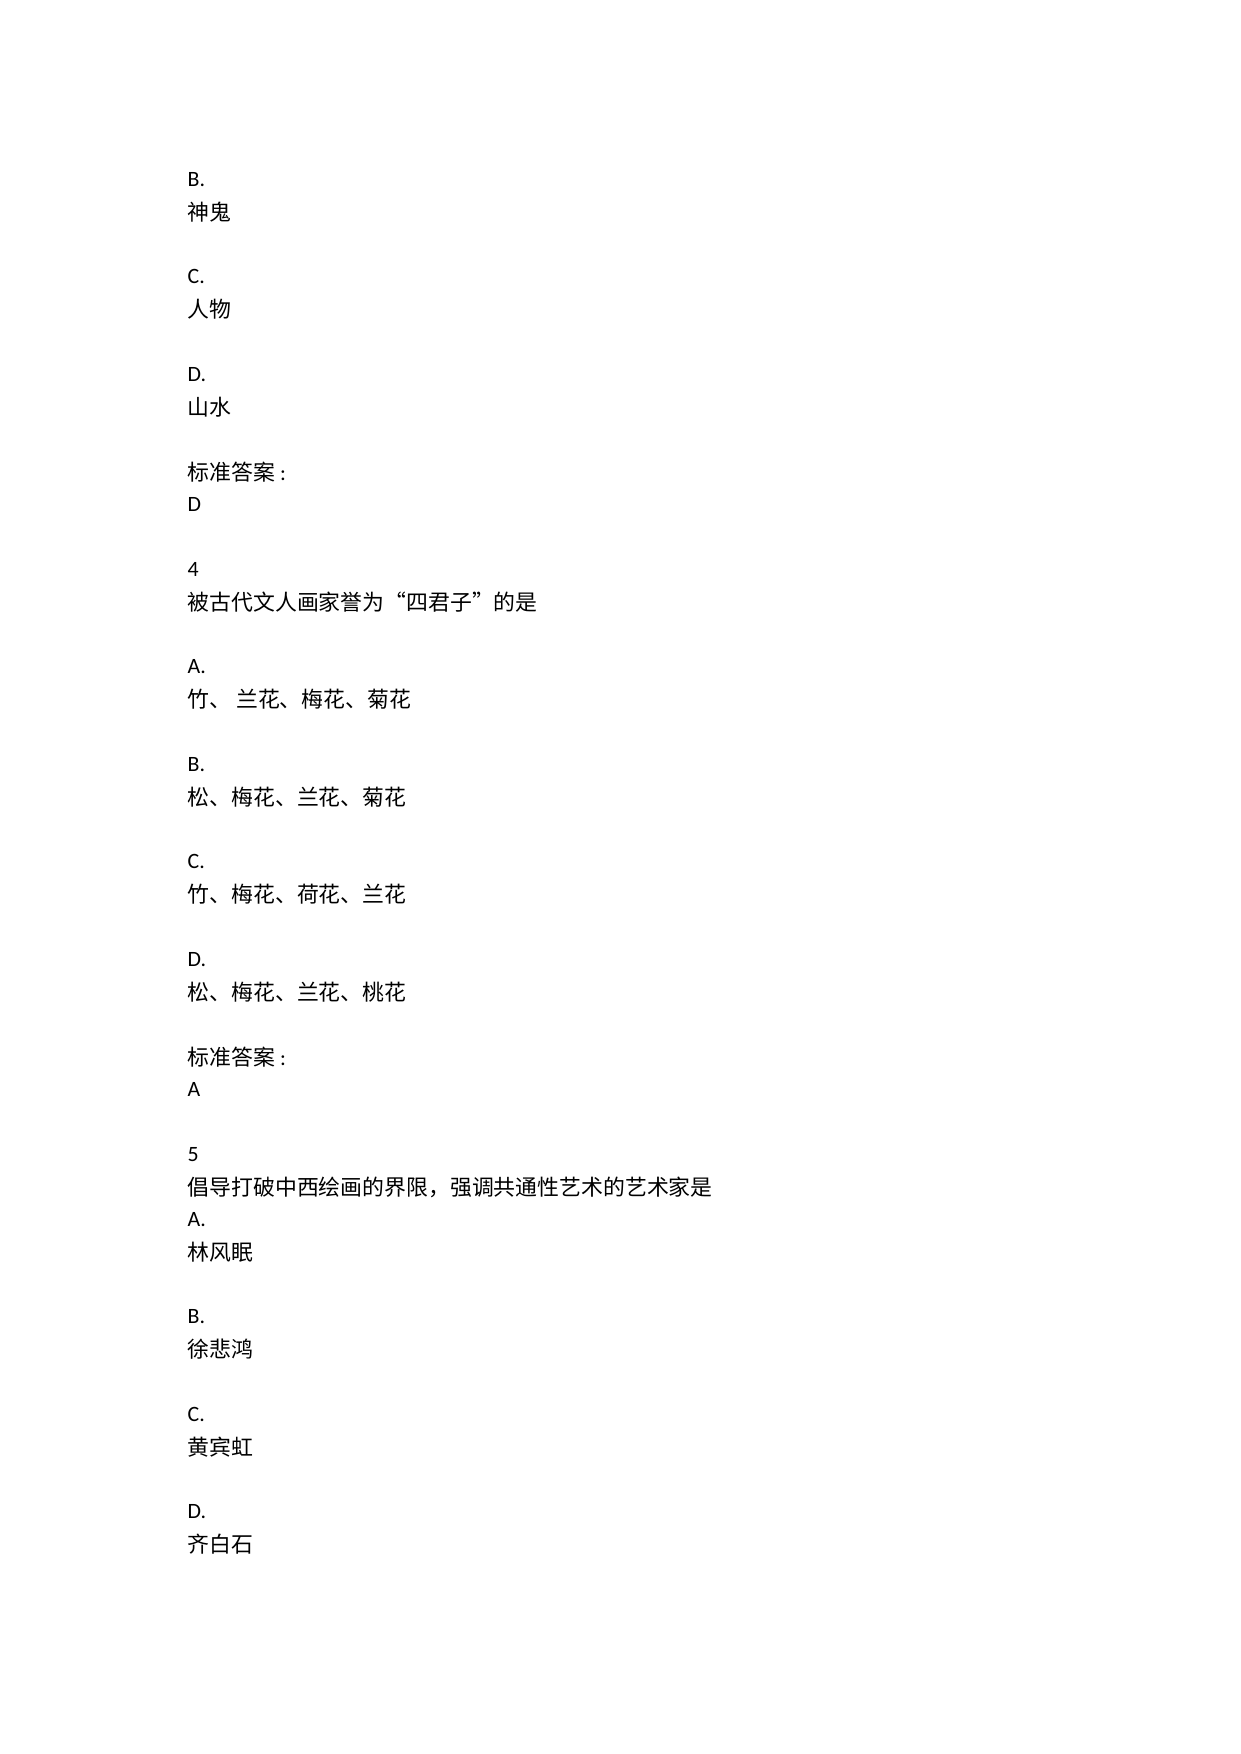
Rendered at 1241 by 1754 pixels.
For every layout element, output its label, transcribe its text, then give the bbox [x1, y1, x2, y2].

text 竹、 兰花、梅花、菊花 [187, 682, 1053, 714]
text 被古代文人画家誉为“四君子”的是 [187, 584, 1053, 617]
text 标准答案 : [187, 454, 1053, 487]
text A. [187, 1202, 1053, 1234]
text 松、梅花、兰花、菊花 [187, 779, 1053, 812]
text B. [187, 747, 1053, 779]
text B. [187, 162, 1053, 194]
text 徐悲鸿 [187, 1332, 1053, 1364]
text 山水 [187, 389, 1053, 422]
text 黄宾虹 [187, 1429, 1053, 1462]
text 林风眠 [187, 1234, 1053, 1267]
text C. [187, 259, 1053, 292]
text 标准答案 : [187, 1039, 1053, 1072]
text 竹、梅花、荷花、兰花 [187, 877, 1053, 909]
text 人物 [187, 292, 1053, 324]
text 4 [187, 552, 1053, 584]
text C. [187, 844, 1053, 877]
text C. [187, 1397, 1053, 1429]
text D. [187, 942, 1053, 974]
text B. [187, 1299, 1053, 1332]
text 倡导打破中西绘画的界限，强调共通性艺术的艺术家是 [187, 1169, 1053, 1202]
text D. [187, 357, 1053, 389]
text D [187, 487, 1053, 519]
text D. [187, 1494, 1053, 1527]
text 松、梅花、兰花、桃花 [187, 974, 1053, 1007]
text A. [187, 649, 1053, 682]
text 5 [187, 1137, 1053, 1169]
text A [187, 1072, 1053, 1104]
text 神鬼 [187, 194, 1053, 227]
text 齐白石 [187, 1527, 1053, 1559]
